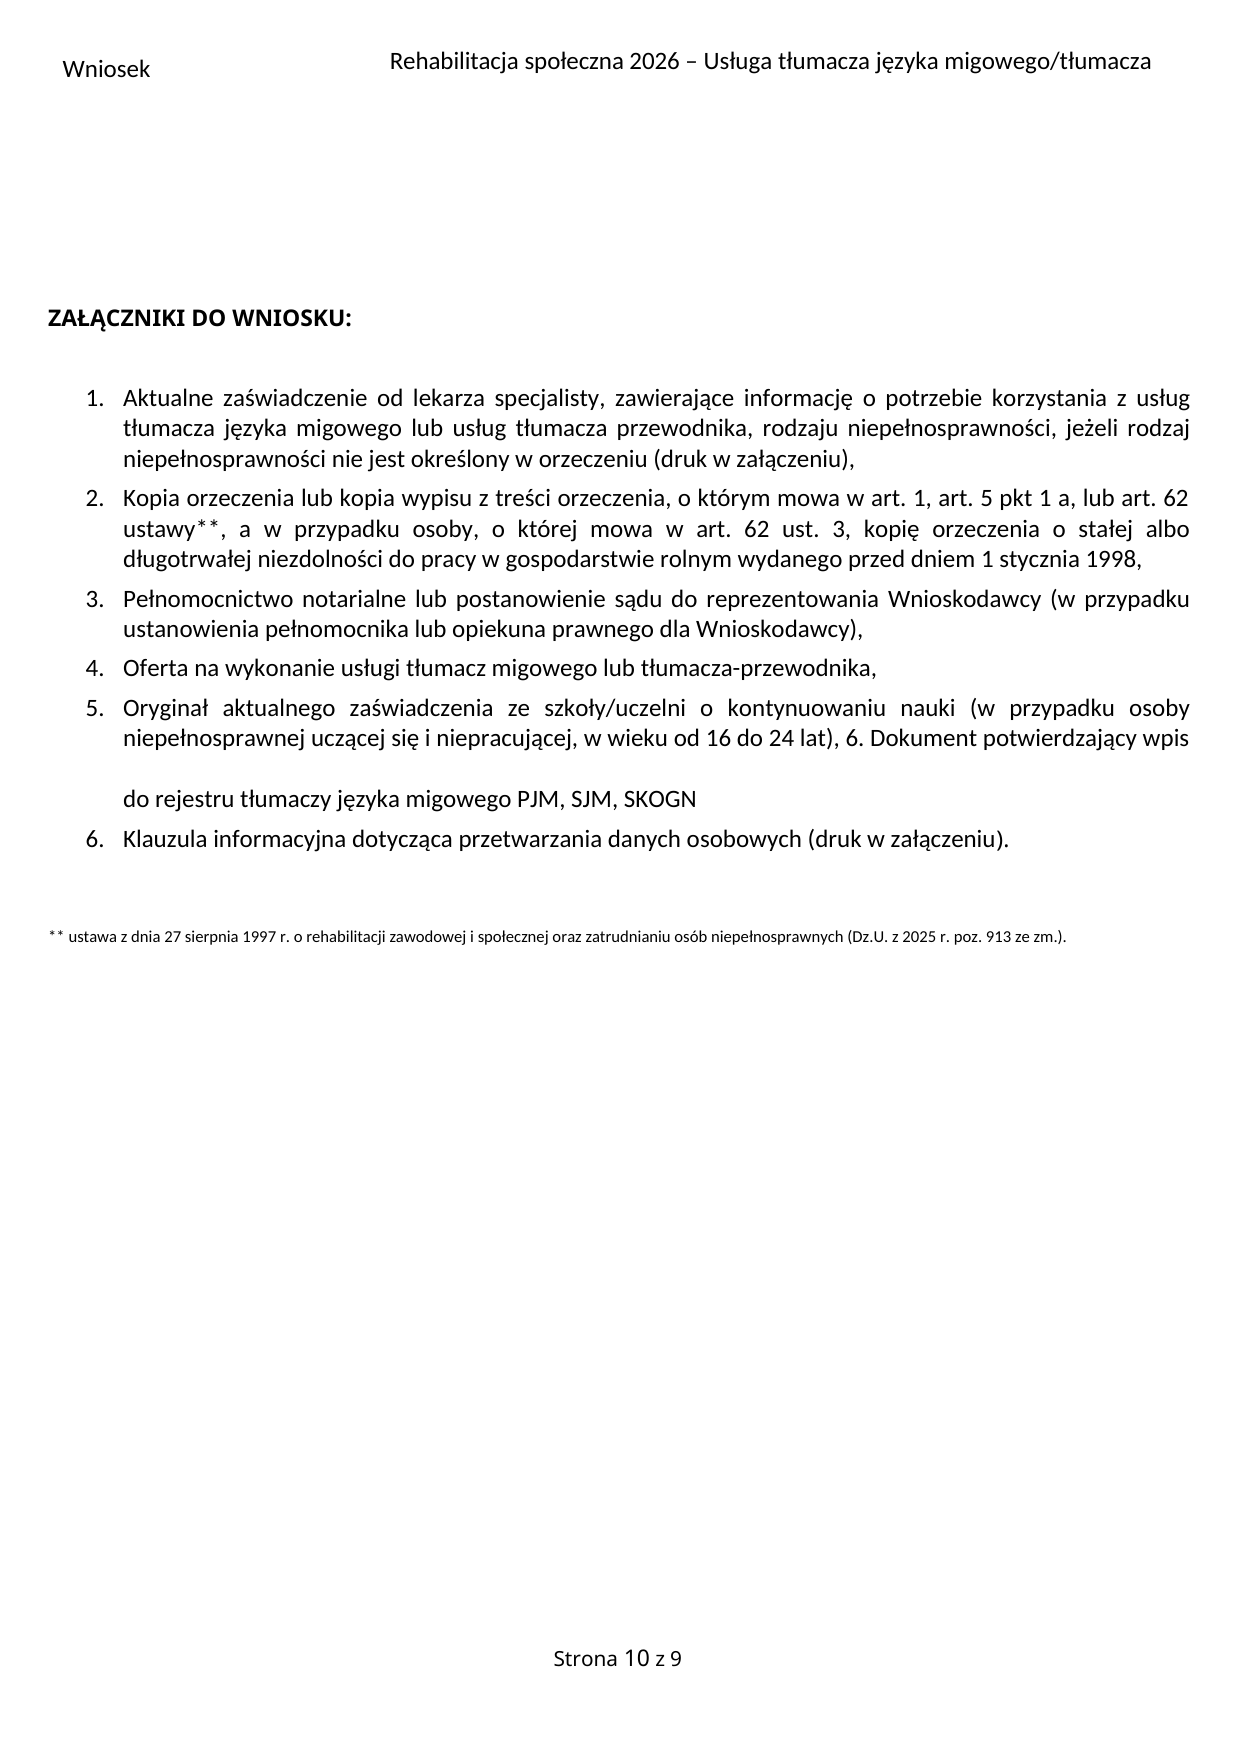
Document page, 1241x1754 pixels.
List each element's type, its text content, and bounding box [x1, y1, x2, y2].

list Oferta na wykonanie usługi tłumacz migowego lub tłumacza-przewodnika, [85, 652, 1192, 683]
text ** ustawa z dnia 27 sierpnia 1997 r. o rehabilitacji zawodowej i społecznej oraz zatrudnianiu osób niepełnosprawnych (Dz.U. z 2025 r. poz. 913 ze zm.). [48, 926, 1192, 946]
list Pełnomocnictwo notarialne lub postanowienie sądu do reprezentowania Wnioskodawcy (w przypadku ustanowienia pełnomocnika lub opiekuna prawnego dla Wnioskodawcy), [85, 583, 1192, 644]
list Kopia orzeczenia lub kopia wypisu z treści orzeczenia, o którym mowa w art. 1, art. 5 pkt 1 a, lub art. 62 ustawy**, a w przypadku osoby, o której mowa w art. 62 ust. 3, kopię orzeczenia o stałej albo długotrwałej niezdolności do pracy w gospodarstwie rolnym wydanego przed dniem 1 stycznia 1998, [85, 482, 1192, 574]
list Oryginał aktualnego zaświadczenia ze szkoły/uczelni o kontynuowaniu nauki (w przypadku osoby niepełnosprawnej uczącej się i niepracującej, w wieku od 16 do 24 lat), 6. Dokument potwierdzający wpis do rejestru tłumaczy języka migowego PJM, SJM, SKOGN [85, 692, 1192, 814]
text ZAŁĄCZNIKI DO WNIOSKU: [48, 302, 1192, 333]
list Aktualne zaświadczenie od lekarza specjalisty, zawierające informację o potrzebie korzystania z usług tłumacza języka migowego lub usług tłumacza przewodnika, rodzaju niepełnosprawności, jeżeli rodzaj niepełnosprawności nie jest określony w orzeczeniu (druk w załączeniu), [85, 382, 1192, 474]
list Klauzula informacyjna dotycząca przetwarzania danych osobowych (druk w załączeniu). [85, 823, 1192, 854]
